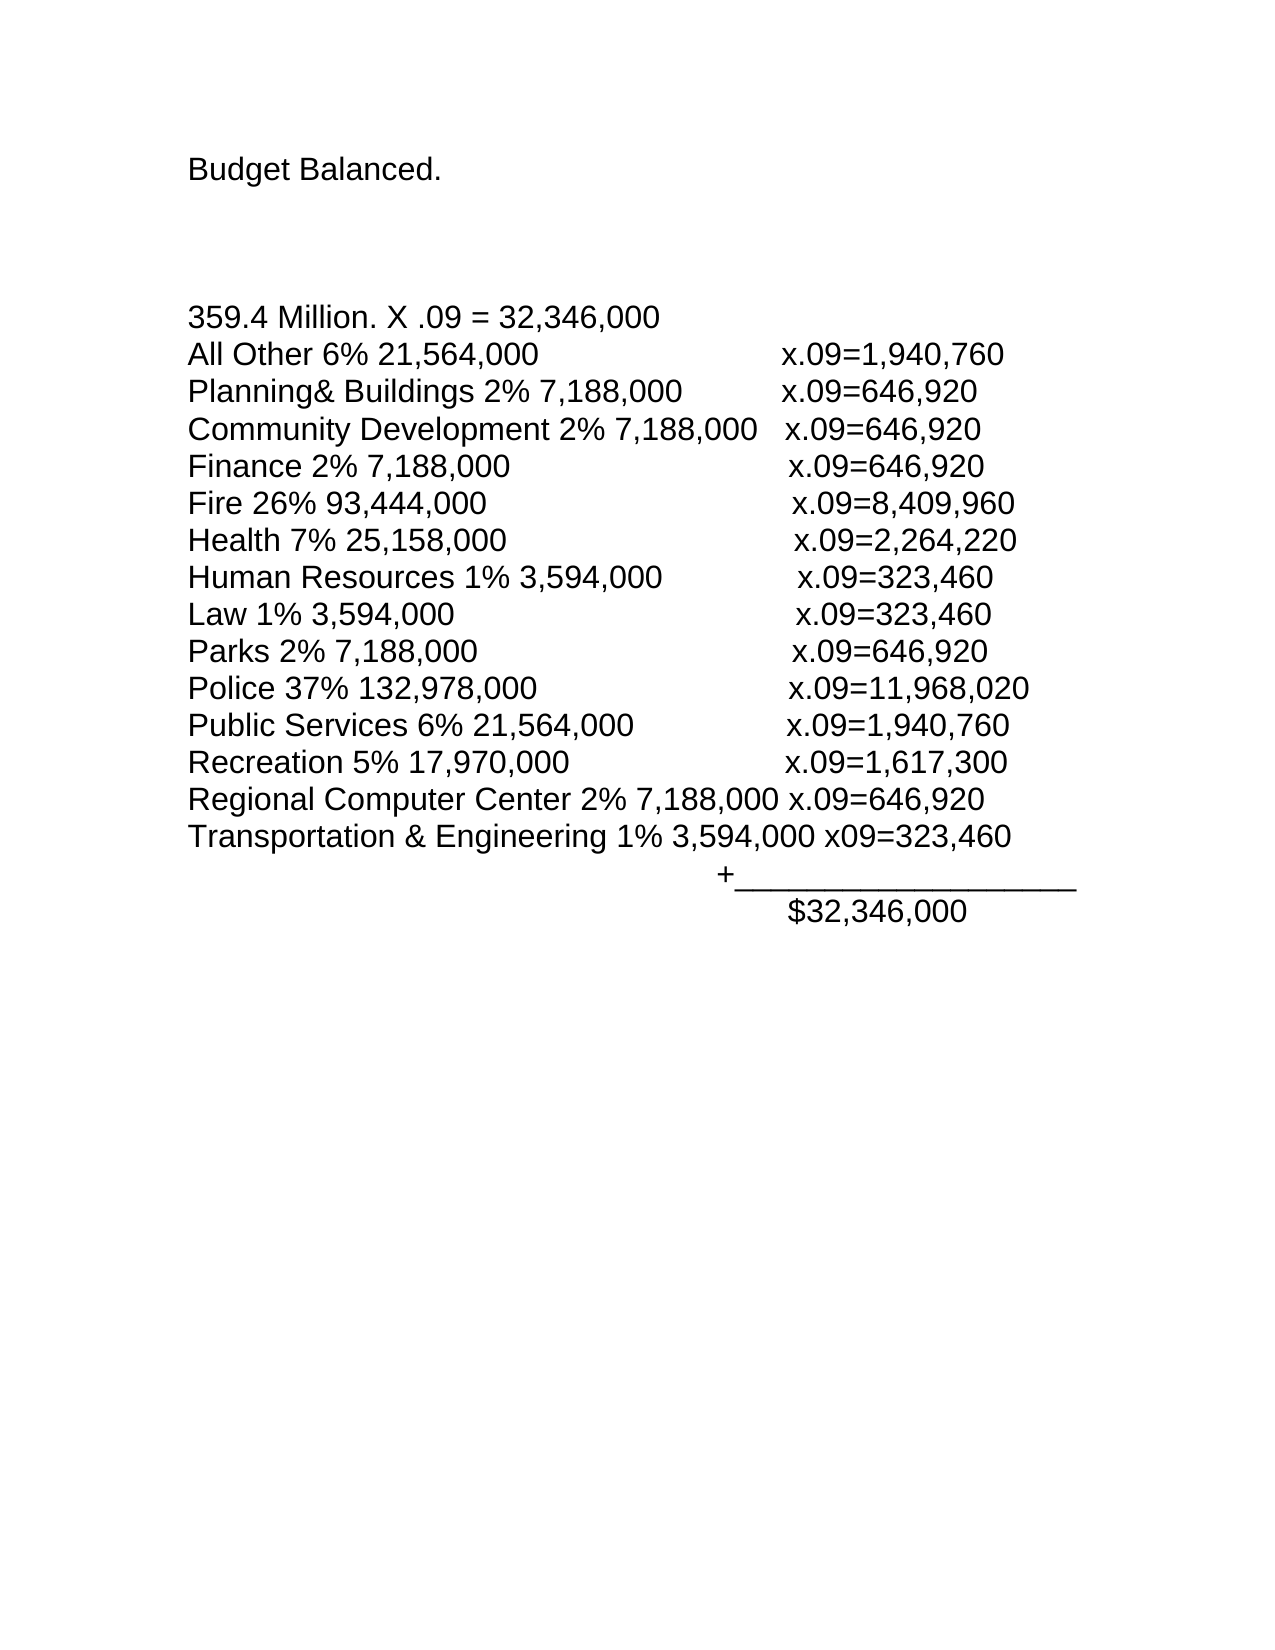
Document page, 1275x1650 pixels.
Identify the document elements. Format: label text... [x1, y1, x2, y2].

text All Other 6% 21,564,000 x.09=1,940,760 [187, 335, 1087, 372]
text 359.4 Million. X .09 = 32,346,000 [187, 298, 1087, 335]
text Planning& Buildings 2% 7,188,000 x.09=646,920 [187, 372, 1087, 409]
text Community Development 2% 7,188,000 x.09=646,920 [187, 409, 1087, 447]
text Law 1% 3,594,000 x.09=323,460 [187, 595, 1087, 632]
text Recreation 5% 17,970,000 x.09=1,617,300 [187, 743, 1087, 780]
text Finance 2% 7,188,000 x.09=646,920 [187, 447, 1087, 484]
text Health 7% 25,158,000 x.09=2,264,220 [187, 521, 1087, 558]
text Budget Balanced. [187, 150, 1087, 187]
text +___________________ [187, 854, 1087, 892]
text Regional Computer Center 2% 7,188,000 x.09=646,920 Transportation & Engineering 1% 3,594,000 x09=323,460 [187, 780, 1087, 854]
text Fire 26% 93,444,000 x.09=8,409,960 [187, 484, 1087, 521]
text Parks 2% 7,188,000 x.09=646,920 [187, 632, 1087, 669]
text $32,346,000 [187, 892, 1087, 929]
text Human Resources 1% 3,594,000 x.09=323,460 [187, 558, 1087, 595]
text Police 37% 132,978,000 x.09=11,968,020 [187, 669, 1087, 706]
text Public Services 6% 21,564,000 x.09=1,940,760 [187, 706, 1087, 743]
